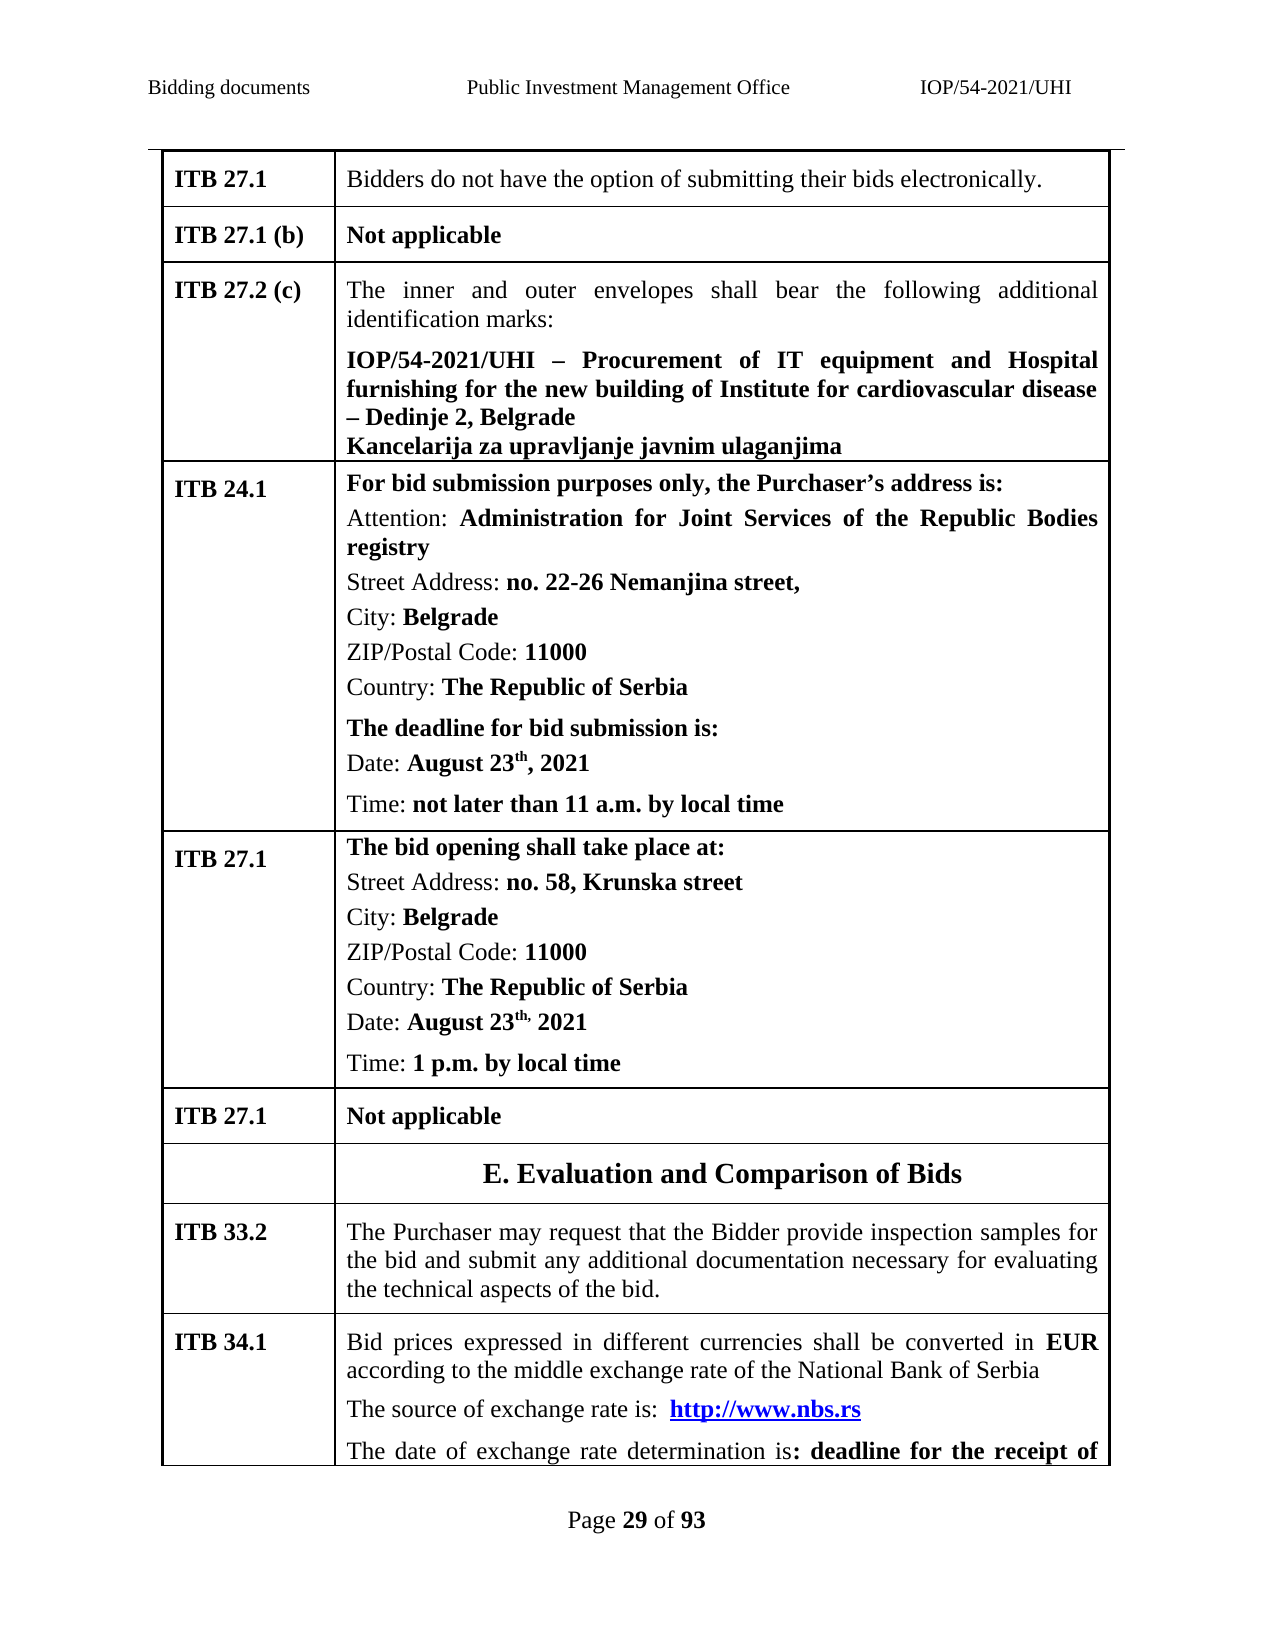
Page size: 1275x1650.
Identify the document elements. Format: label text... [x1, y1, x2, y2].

table_cell ITB 27.1 [164, 1089, 334, 1143]
table_cell ITB 33.2 [164, 1204, 334, 1313]
table_cell ITB 34.1 [164, 1314, 334, 1464]
table_cell Bidders do not have the option of submitting their bids electronically. [336, 152, 1108, 206]
table_cell ITB 27.1 [164, 152, 334, 206]
table_cell The inner and outer envelopes shall bear the following additional identification marks: IOP/54-2021/UHI – Procurement of IT equipment and Hospital furnishing for the new building of Institute for cardiovascular disease – Dedinje 2, Belgrade Kancelarija za upravljanje javnim ulaganjima [336, 263, 1108, 460]
table_cell For bid submission purposes only, the Purchaser’s address is: Attention: Administration for Joint Services of the Republic Bodies registry Street Address: no. 22-26 Nemanjina street, City: Belgrade ZIP/Postal Code: 11000 Country: The Republic of Serbia The deadline for bid submission is: Date: August 23th, 2021 Time: not later than 11 a.m. by local time [336, 462, 1108, 830]
table_cell The bid opening shall take place at: Street Address: no. 58, Krunska street City: Belgrade ZIP/Postal Code: 11000 Country: The Republic of Serbia Date: August 23th, 2021 Time: 1 p.m. by local time [336, 832, 1108, 1087]
table_cell [164, 1144, 334, 1203]
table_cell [336, 1314, 1108, 1464]
table_cell The Purchaser may request that the Bidder provide inspection samples for the bid and submit any additional documentation necessary for evaluating the technical aspects of the bid. [336, 1204, 1108, 1313]
table_cell ITB 27.1 [164, 832, 334, 1087]
table_cell Not applicable [336, 1089, 1108, 1143]
table_cell Not applicable [336, 207, 1108, 261]
table_cell ITB 24.1 [164, 462, 334, 830]
table_cell ITB 27.1 (b) [164, 207, 334, 261]
table_cell E. Evaluation and Comparison of Bids [336, 1144, 1108, 1203]
table_cell ITB 27.2 (c) [164, 263, 334, 460]
